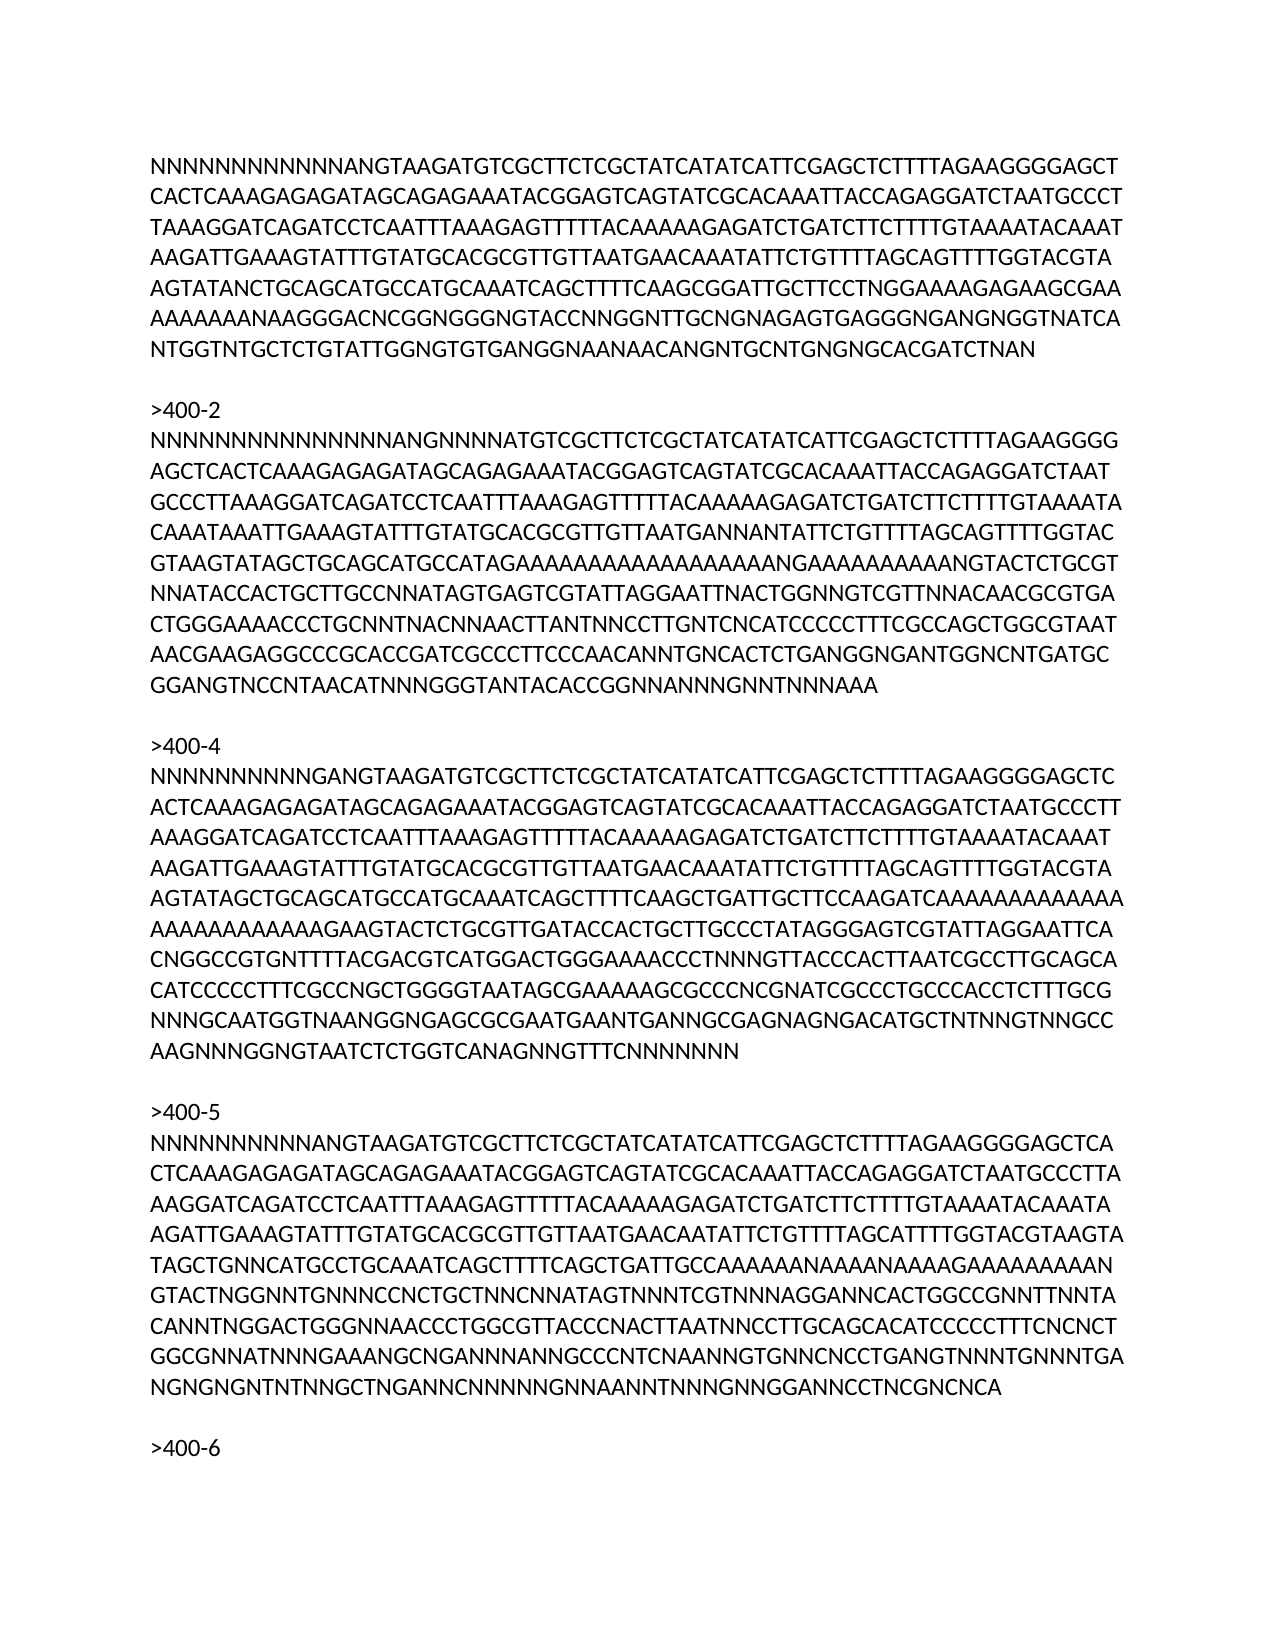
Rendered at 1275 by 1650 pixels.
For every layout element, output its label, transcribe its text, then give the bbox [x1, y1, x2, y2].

text >400-6 [150, 1432, 1125, 1462]
text >400-5 [150, 1096, 1125, 1127]
text >400-2 [150, 394, 1125, 425]
text NNNNNNNNNNNNANGTAAGATGTCGCTTCTCGCTATCATATCATTCGAGCTCTTTTAGAAGGGGAGCTCACTCAAAGAGAGATAGCAGAGAAATACGGAGTCAGTATCGCACAAATTACCAGAGGATCTAATGCCCTTAAAGGATCAGATCCTCAATTTAAAGAGTTTTTACAAAAAGAGATCTGATCTTCTTTTGTAAAATACAAATAAGATTGAAAGTATTTGTATGCACGCGTTGTTAATGAACAAATATTCTGTTTTAGCAGTTTTGGTACGTAAGTATANCTGCAGCATGCCATGCAAATCAGCTTTTCAAGCGGATTGCTTCCTNGGAAAAGAGAAGCGAAAAAAAAANAAGGGACNCGGNGGGNGTACCNNGGNTTGCNGNAGAGTGAGGGNGANGNGGTNATCANTGGTNTGCTCTGTATTGGNGTGTGANGGNAANAACANGNTGCNTGNGNGCACGATCTNAN [150, 150, 1125, 364]
text NNNNNNNNNNNNNNNANGNNNNATGTCGCTTCTCGCTATCATATCATTCGAGCTCTTTTAGAAGGGGAGCTCACTCAAAGAGAGATAGCAGAGAAATACGGAGTCAGTATCGCACAAATTACCAGAGGATCTAATGCCCTTAAAGGATCAGATCCTCAATTTAAAGAGTTTTTACAAAAAGAGATCTGATCTTCTTTTGTAAAATACAAATAAATTGAAAGTATTTGTATGCACGCGTTGTTAATGANNANTATTCTGTTTTAGCAGTTTTGGTACGTAAGTATAGCTGCAGCATGCCATAGAAAAAAAAAAAAAAAAAANGAAAAAAAAAANGTACTCTGCGTNNATACCACTGCTTGCCNNATAGTGAGTCGTATTAGGAATTNACTGGNNGTCGTTNNACAACGCGTGACTGGGAAAACCCTGCNNTNACNNAACTTANTNNCCTTGNTCNCATCCCCCTTTCGCCAGCTGGCGTAATAACGAAGAGGCCCGCACCGATCGCCCTTCCCAACANNTGNCACTCTGANGGNGANTGGNCNTGATGCGGANGTNCCNTAACATNNNGGGTANTACACCGGNNANNNGNNTNNNAAA [150, 425, 1125, 699]
text >400-4 [150, 730, 1125, 760]
text NNNNNNNNNNANGTAAGATGTCGCTTCTCGCTATCATATCATTCGAGCTCTTTTAGAAGGGGAGCTCACTCAAAGAGAGATAGCAGAGAAATACGGAGTCAGTATCGCACAAATTACCAGAGGATCTAATGCCCTTAAAGGATCAGATCCTCAATTTAAAGAGTTTTTACAAAAAGAGATCTGATCTTCTTTTGTAAAATACAAATAAGATTGAAAGTATTTGTATGCACGCGTTGTTAATGAACAATATTCTGTTTTAGCATTTTGGTACGTAAGTATAGCTGNNCATGCCTGCAAATCAGCTTTTCAGCTGATTGCCAAAAAANAAAANAAAAGAAAAAAAAANGTACTNGGNNTGNNNCCNCTGCTNNCNNATAGTNNNTCGTNNNAGGANNCACTGGCCGNNTTNNTACANNTNGGACTGGGNNAACCCTGGCGTTACCCNACTTAATNNCCTTGCAGCACATCCCCCTTTCNCNCTGGCGNNATNNNGAAANGCNGANNNANNGCCCNTCNAANNGTGNNCNCCTGANGTNNNTGNNNTGANGNGNGNTNTNNGCTNGANNCNNNNNGNNAANNTNNNGNNGGANNCCTNCGNCNCA [150, 1127, 1125, 1401]
text NNNNNNNNNNGANGTAAGATGTCGCTTCTCGCTATCATATCATTCGAGCTCTTTTAGAAGGGGAGCTCACTCAAAGAGAGATAGCAGAGAAATACGGAGTCAGTATCGCACAAATTACCAGAGGATCTAATGCCCTTAAAGGATCAGATCCTCAATTTAAAGAGTTTTTACAAAAAGAGATCTGATCTTCTTTTGTAAAATACAAATAAGATTGAAAGTATTTGTATGCACGCGTTGTTAATGAACAAATATTCTGTTTTAGCAGTTTTGGTACGTAAGTATAGCTGCAGCATGCCATGCAAATCAGCTTTTCAAGCTGATTGCTTCCAAGATCAAAAAAAAAAAAAAAAAAAAAAAAAGAAGTACTCTGCGTTGATACCACTGCTTGCCCTATAGGGAGTCGTATTAGGAATTCACNGGCCGTGNTTTTACGACGTCATGGACTGGGAAAACCCTNNNGTTACCCACTTAATCGCCTTGCAGCACATCCCCCTTTCGCCNGCTGGGGTAATAGCGAAAAAGCGCCCNCGNATCGCCCTGCCCACCTCTTTGCGNNNGCAATGGTNAANGGNGAGCGCGAATGAANTGANNGCGAGNAGNGACATGCTNTNNGTNNGCCAAGNNNGGNGTAATCTCTGGTCANAGNNGTTTCNNNNNNN [150, 760, 1125, 1066]
